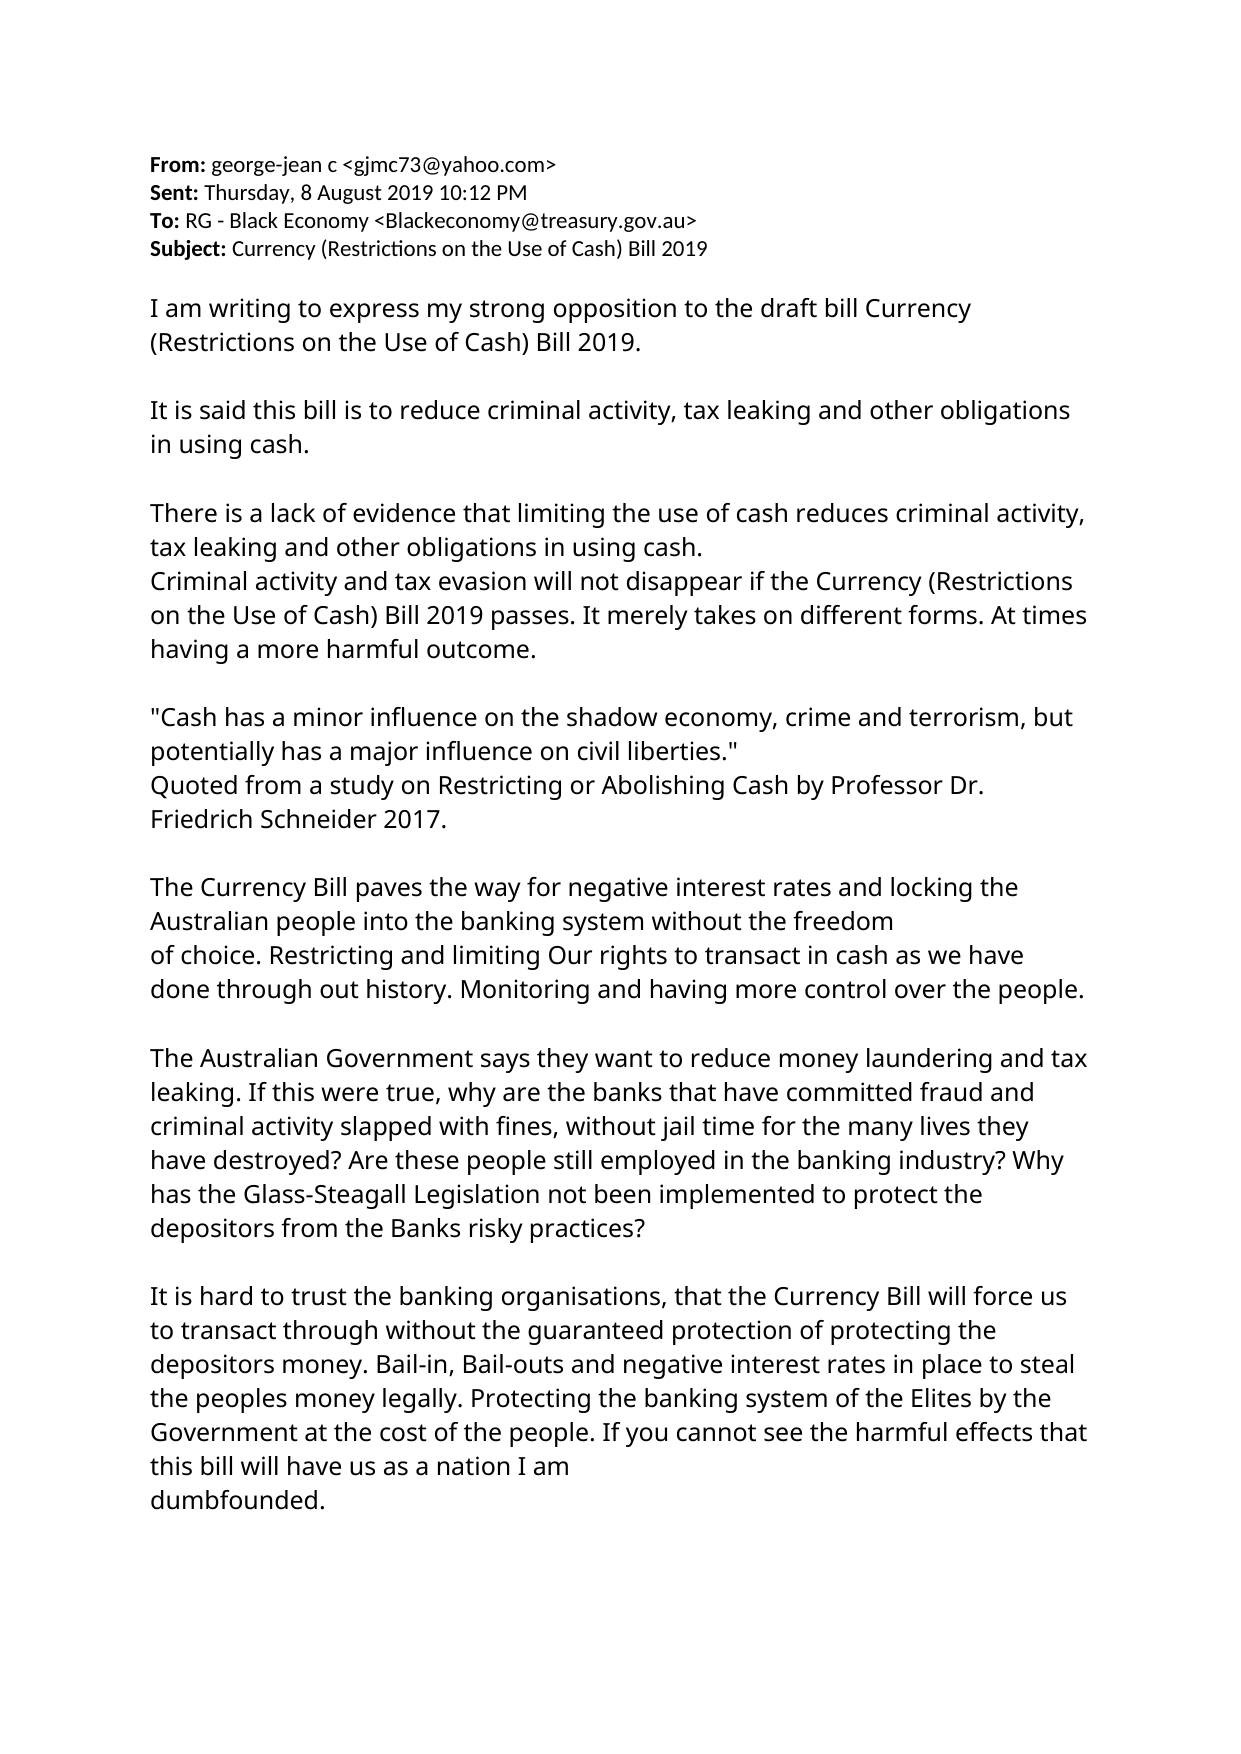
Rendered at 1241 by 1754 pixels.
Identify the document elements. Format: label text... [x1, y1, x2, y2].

text "Cash has a minor influence on the shadow economy, crime and terrorism, but potentially has a major influence on civil liberties." [150, 699, 1090, 768]
text The Australian Government says they want to reduce money laundering and tax leaking. If this were true, why are the banks that have committed fraud and criminal activity slapped with fines, without jail time for the many lives they have destroyed? Are these people still employed in the banking industry? Why has the Glass-Steagall Legislation not been implemented to protect the depositors from the Banks risky practices? [150, 1040, 1090, 1244]
text Quoted from a study on Restricting or Abolishing Cash by Professor Dr. Friedrich Schneider 2017. [150, 768, 1090, 836]
text It is hard to trust the banking organisations, that the Currency Bill will force us to transact through without the guaranteed protection of protecting the depositors money. Bail-in, Bail-outs and negative interest rates in place to steal the peoples money legally. Protecting the banking system of the Elites by the Government at the cost of the people. If you cannot see the harmful effects that this bill will have us as a nation I am [150, 1279, 1090, 1483]
text It is said this bill is to reduce criminal activity, tax leaking and other obligations in using cash. [150, 393, 1090, 461]
text I am writing to express my strong opposition to the draft bill Currency (Restrictions on the Use of Cash) Bill 2019. [150, 291, 1090, 359]
text The Currency Bill paves the way for negative interest rates and locking the Australian people into the banking system without the freedom [150, 870, 1090, 938]
text There is a lack of evidence that limiting the use of cash reduces criminal activity, tax leaking and other obligations in using cash. [150, 495, 1090, 563]
text From: george-jean c <gjmc73@yahoo.com> Sent: Thursday, 8 August 2019 10:12 PM To: RG - Black Economy <Blackeconomy@treasury.gov.au> Subject: Currency (Restrictions on the Use of Cash) Bill 2019 [150, 150, 1090, 262]
text Criminal activity and tax evasion will not disappear if the Currency (Restrictions on the Use of Cash) Bill 2019 passes. It merely takes on different forms. At times having a more harmful outcome. [150, 563, 1090, 666]
text dumbfounded. [150, 1483, 1090, 1517]
text of choice. Restricting and limiting Our rights to transact in cash as we have done through out history. Monitoring and having more control over the people. [150, 938, 1090, 1006]
